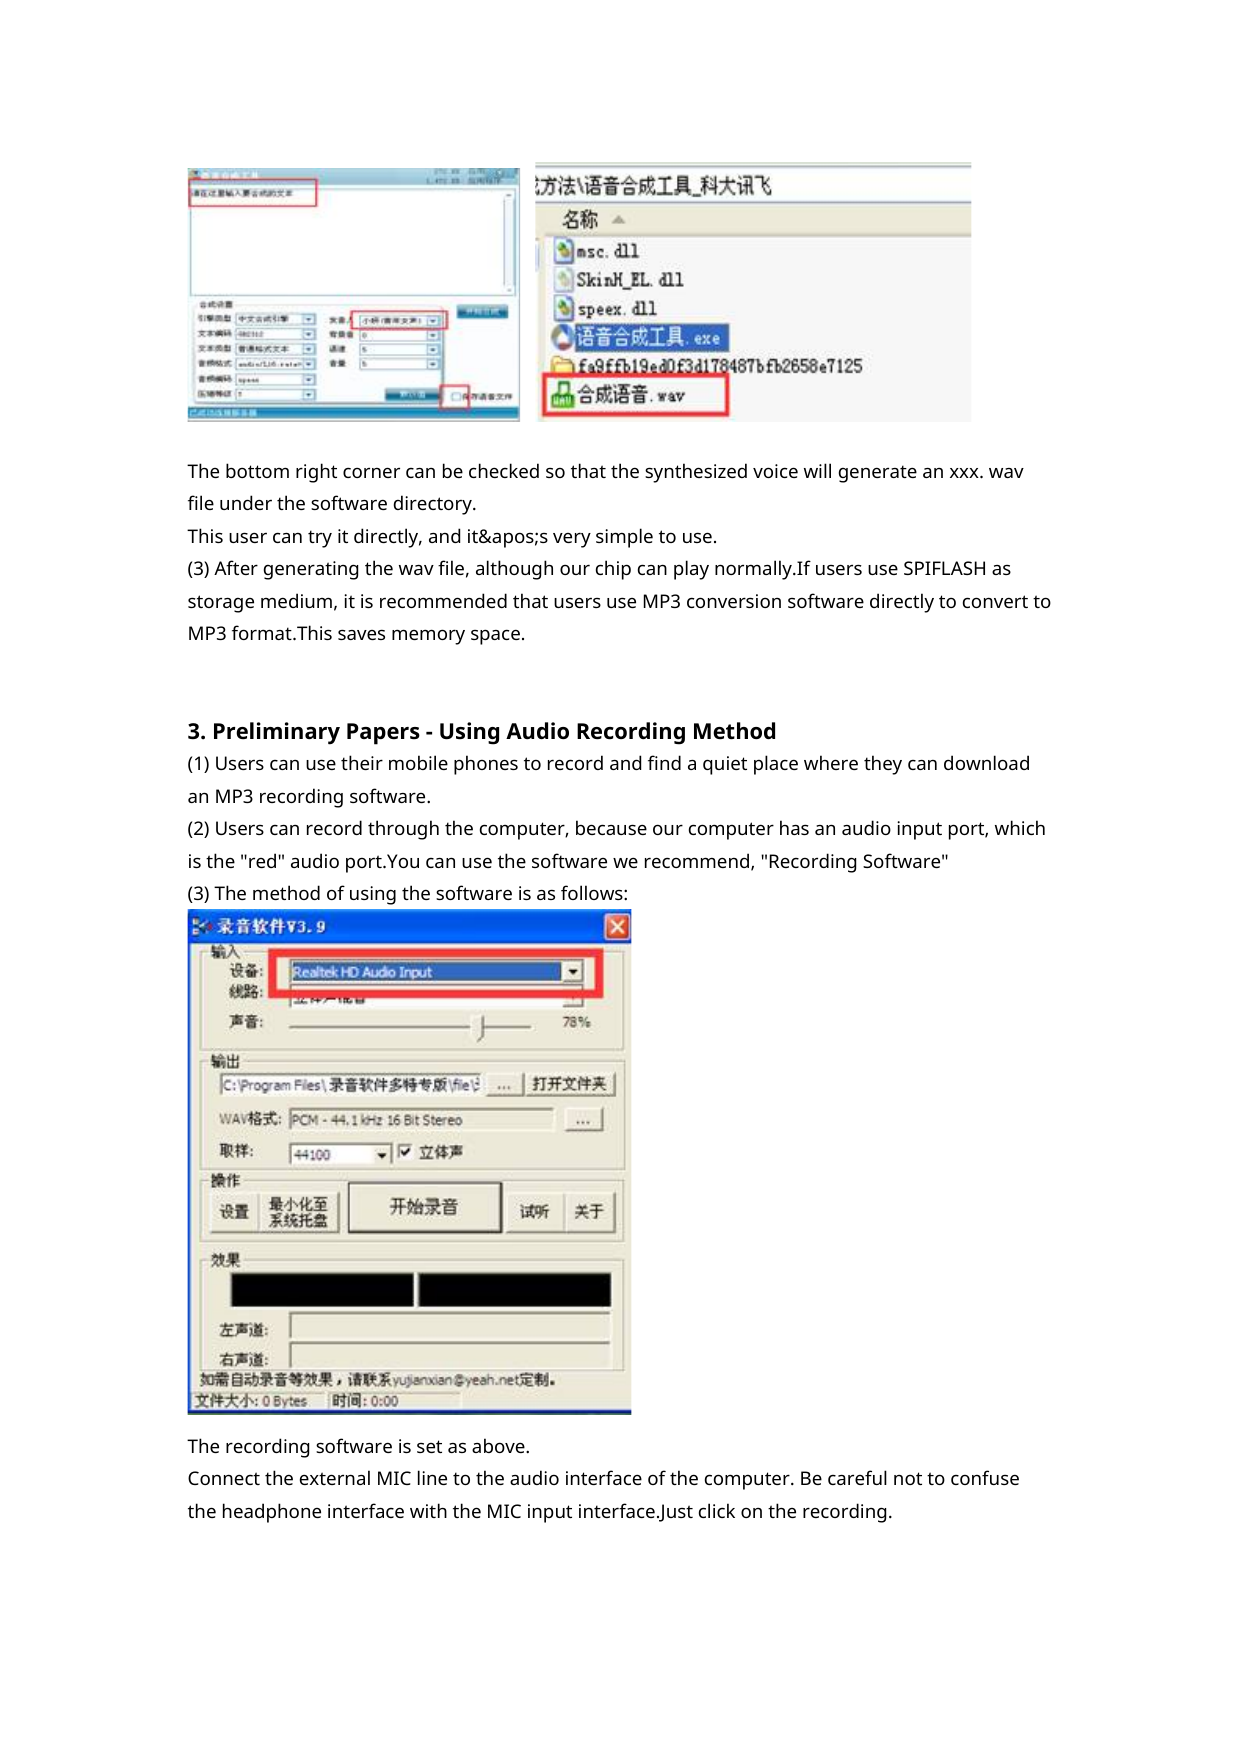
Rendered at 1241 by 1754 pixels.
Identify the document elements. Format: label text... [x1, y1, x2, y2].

text (3) After generating the wav file, although our chip can play normally.If users use SPIFLASH as storage medium, it is recommended that users use MP3 conversion software directly to convert to MP3 format.This saves memory space. [187, 552, 1053, 649]
picture [187, 909, 632, 1415]
text (1) Users can use their mobile phones to record and find a quiet place where they can download an MP3 recording software. [187, 747, 1053, 812]
text This user can try it directly, and it&apos;s very simple to use. [187, 519, 1053, 552]
text 3. Preliminary Papers - Using Audio Recording Method [187, 714, 1053, 747]
text (3) The method of using the software is as follows: [187, 877, 1053, 909]
text (2) Users can record through the computer, because our computer has an audio input port, which is the "red" audio port.You can use the software we recommend, "Recording Software" [187, 812, 1053, 877]
text Connect the external MIC line to the audio interface of the computer. Be careful not to confuse the headphone interface with the MIC input interface.Just click on the recording. [187, 1462, 1053, 1527]
picture [535, 162, 972, 422]
text The bottom right corner can be checked so that the synthesized voice will generate an xxx. wav file under the software directory. [187, 454, 1053, 519]
text The recording software is set as above. [187, 1429, 1053, 1462]
picture [187, 168, 521, 422]
